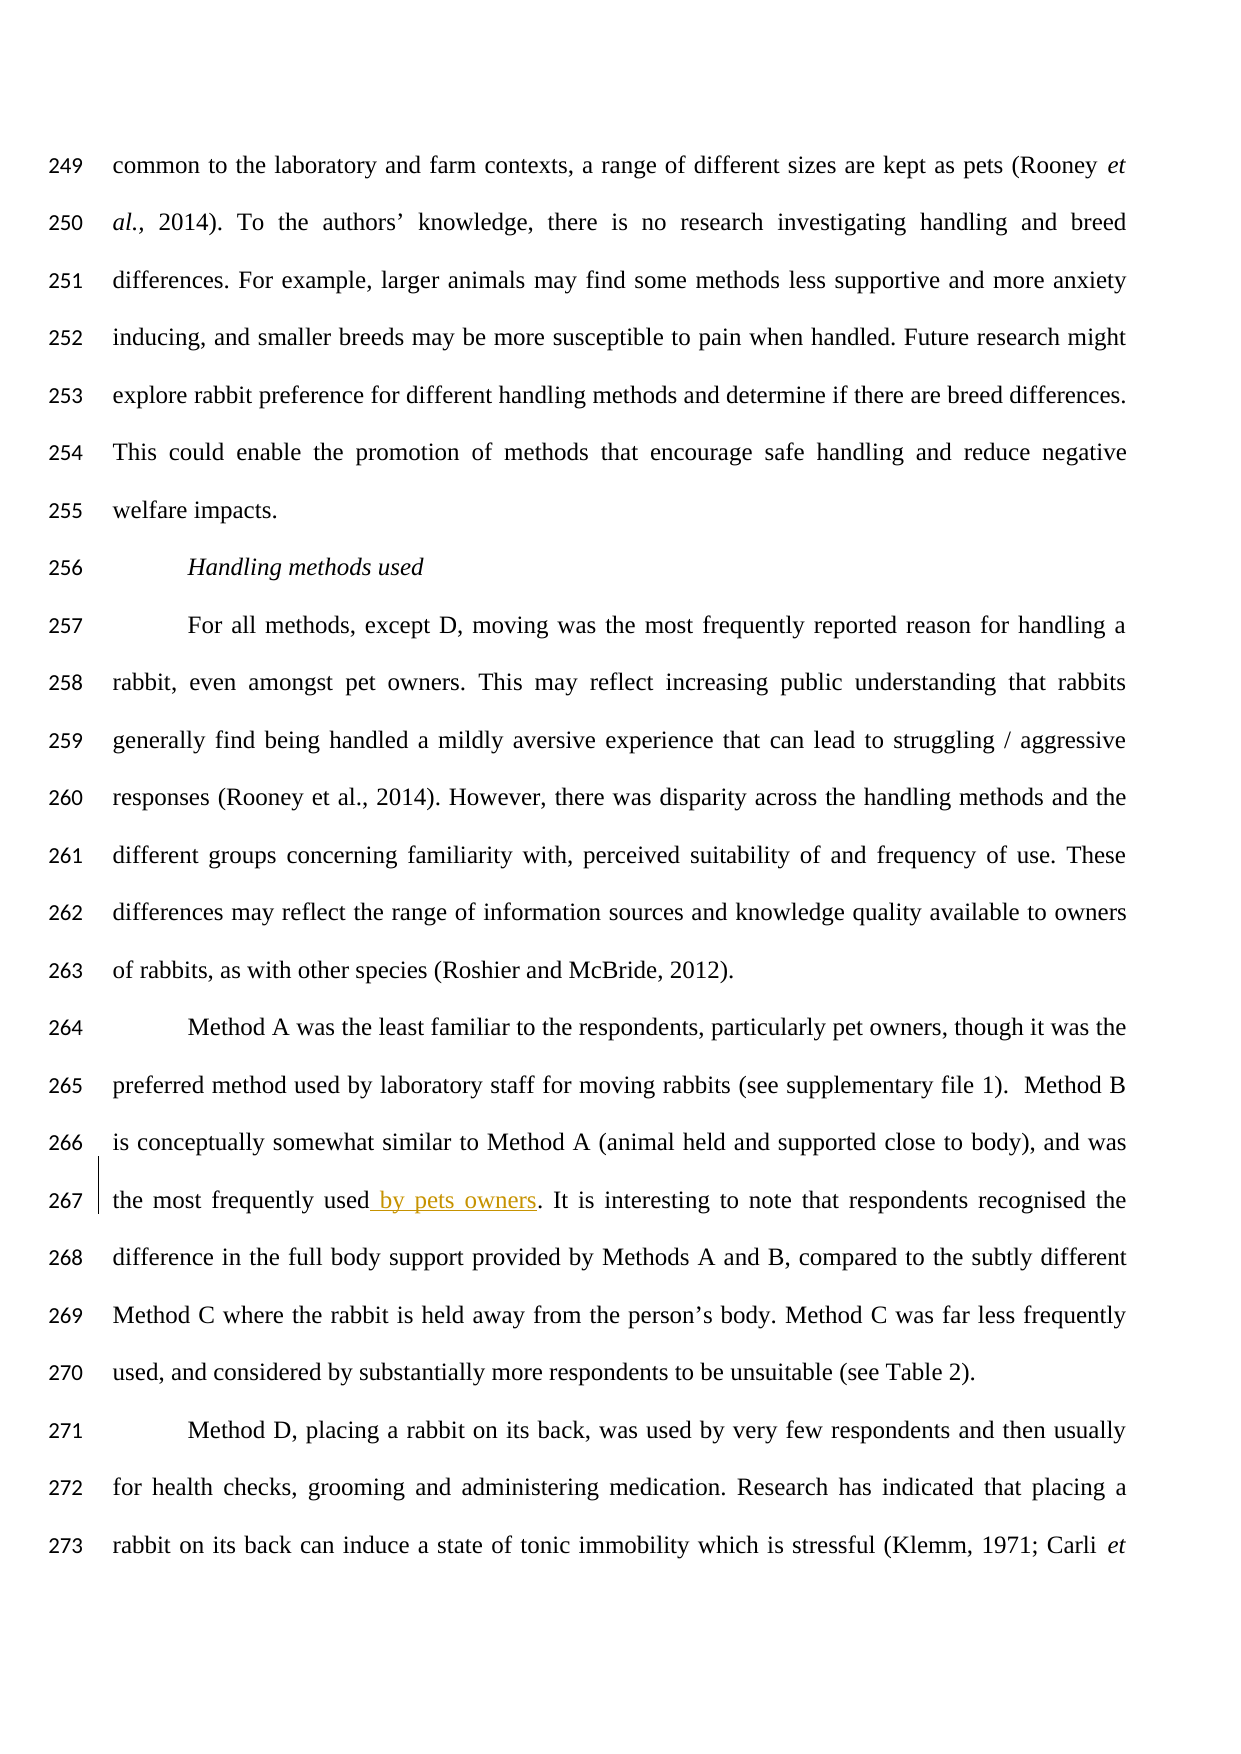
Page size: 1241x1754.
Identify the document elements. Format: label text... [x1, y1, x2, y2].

text For all methods, except D, moving was the most frequently reported reason for handling a rabbit, even amongst pet owners. This may reflect increasing public understanding that rabbits generally find being handled a mildly aversive experience that can lead to struggling / aggressive responses (Rooney et al., 2014). However, there was disparity across the handling methods and the different groups concerning familiarity with, perceived suitability of and frequency of use. These differences may reflect the range of information sources and knowledge quality available to owners of rabbits, as with other species (Roshier and McBride, 2012). [112, 610, 1128, 984]
text Handling methods used [187, 552, 1128, 581]
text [112, 1415, 1128, 1559]
text Method A was the least familiar to the respondents, particularly pet owners, though it was the preferred method used by laboratory staff for moving rabbits (see supplementary file 1). Method B is conceptually somewhat similar to Method A (animal held and supported close to body), and was the most frequently used. It is interesting to note that respondents recognised the difference in the full body support provided by Methods A and B, compared to the subtly different Method C where the rabbit is held away from the person’s body. Method C was far less frequently used, and considered by substantially more respondents to be unsuitable (see Table 2). [112, 1012, 1128, 1386]
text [112, 150, 1128, 524]
